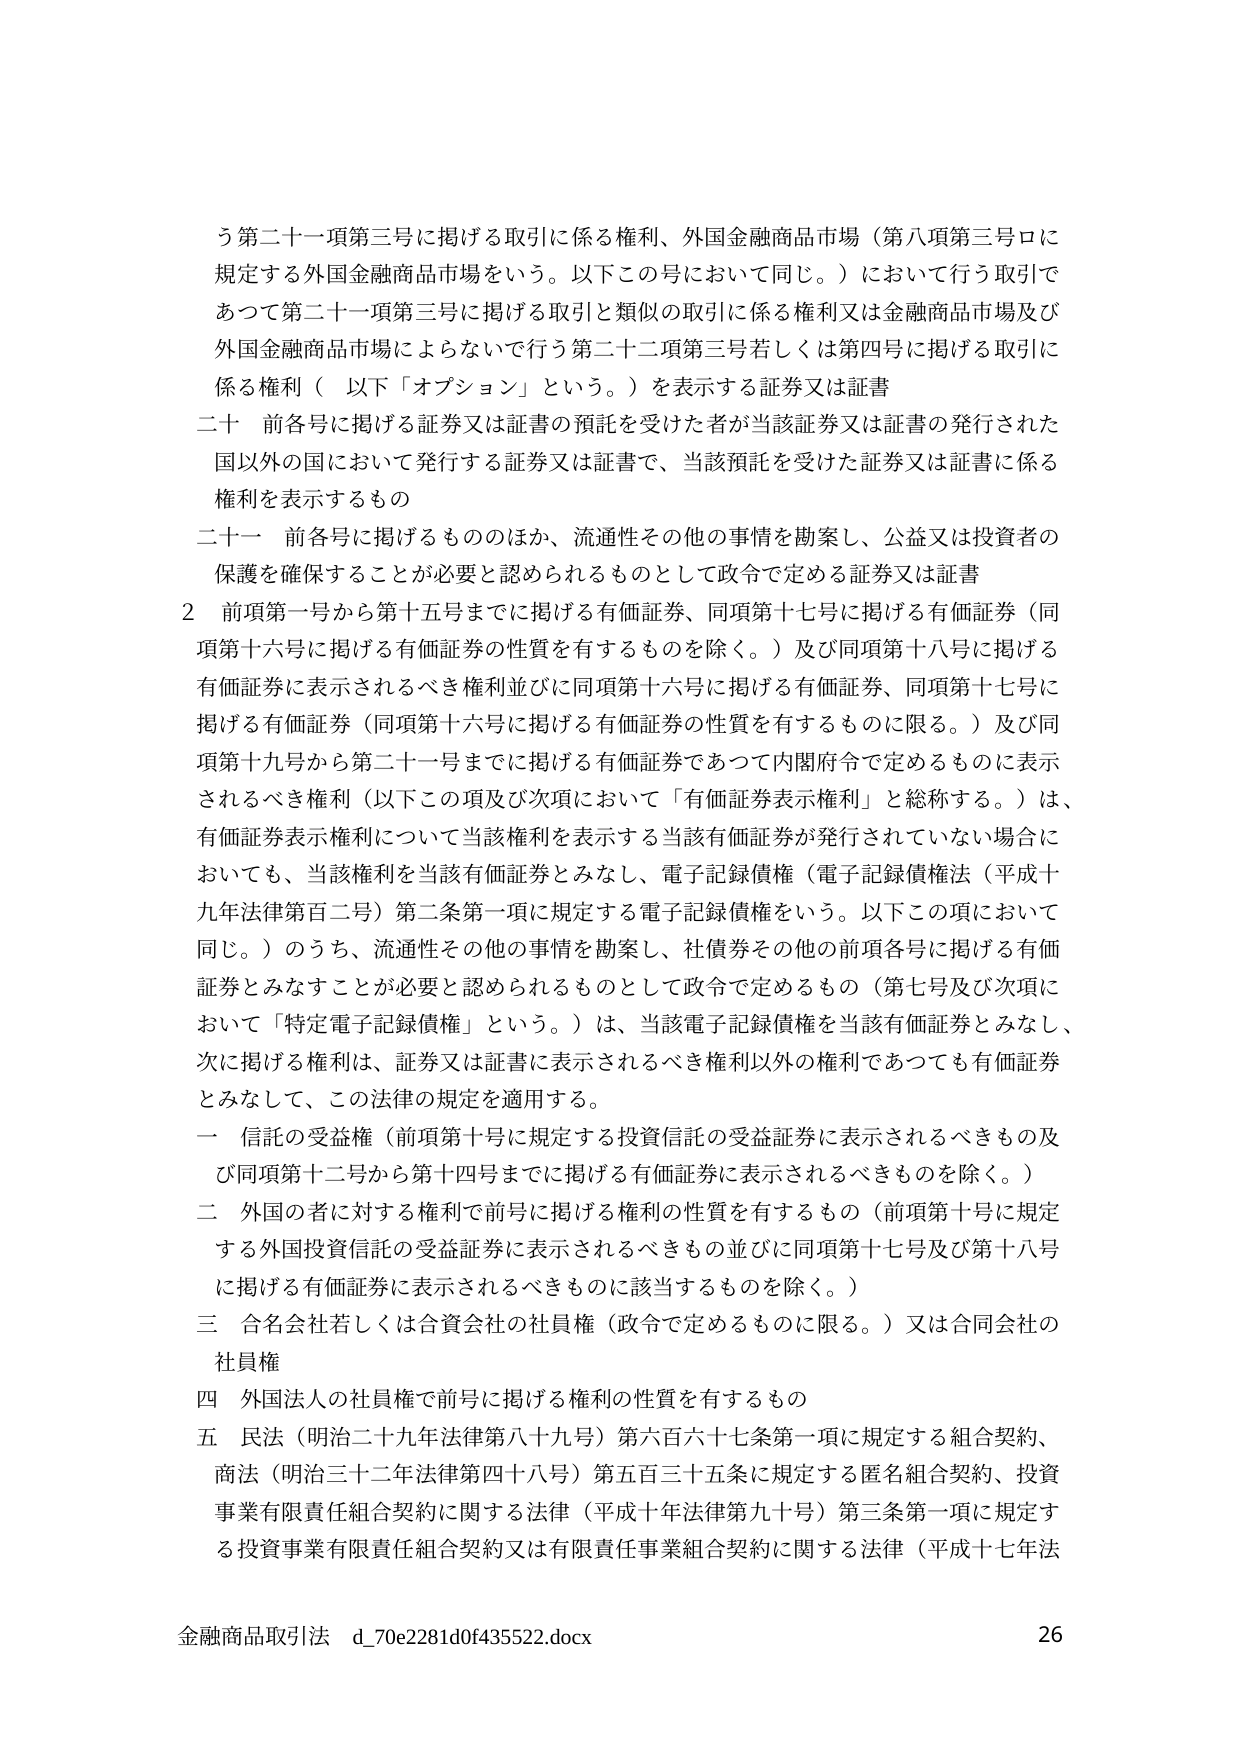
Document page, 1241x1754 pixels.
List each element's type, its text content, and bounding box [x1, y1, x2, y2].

text 二 外国の者に対する権利で前号に掲げる権利の性質を有するもの（前項第十号に規定する外国投資信託の受益証券に表示されるべきもの並びに同項第十七号及び第十八号に掲げる有価証券に表示されるべきものに該当するものを除く。） [196, 1192, 1063, 1304]
text 三 合名会社若しくは合資会社の社員権（政令で定めるものに限る。）又は合同会社の社員権 [196, 1304, 1063, 1379]
text 二十一 前各号に掲げるもののほか、流通性その他の事情を勘案し、公益又は投資者の保護を確保することが必要と認められるものとして政令で定める証券又は証書 [196, 517, 1063, 592]
text 一 信託の受益権（前項第十号に規定する投資信託の受益証券に表示されるべきもの及び同項第十二号から第十四号までに掲げる有価証券に表示されるべきものを除く。） [196, 1117, 1063, 1192]
text ２ 前項第一号から第十五号までに掲げる有価証券、同項第十七号に掲げる有価証券（同項第十六号に掲げる有価証券の性質を有するものを除く。）及び同項第十八号に掲げる有価証券に表示されるべき権利並びに同項第十六号に掲げる有価証券、同項第十七号に掲げる有価証券（同項第十六号に掲げる有価証券の性質を有するものに限る。）及び同項第十九号から第二十一号までに掲げる有価証券であつて内閣府令で定めるものに表示されるべき権利（以下この項及び次項において「有価証券表示権利」と総称する。）は、有価証券表示権利について当該権利を表示する当該有価証券が発行されていない場合においても、当該権利を当該有価証券とみなし、電子記録債権（電子記録債権法（平成十九年法律第百二号）第二条第一項に規定する電子記録債権をいう。以下この項において同じ。）のうち、流通性その他の事情を勘案し、社債券その他の前項各号に掲げる有価証券とみなすことが必要と認められるものとして政令で定めるもの（第七号及び次項において「特定電子記録債権」という。）は、当該電子記録債権を当該有価証券とみなし、次に掲げる権利は、証券又は証書に表示されるべき権利以外の権利であつても有価証券とみなして、この法律の規定を適用する。 [177, 592, 1063, 1117]
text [196, 217, 1063, 404]
text 四 外国法人の社員権で前号に掲げる権利の性質を有するもの [196, 1379, 1063, 1417]
text 二十 前各号に掲げる証券又は証書の預託を受けた者が当該証券又は証書の発行された国以外の国において発行する証券又は証書で、当該預託を受けた証券又は証書に係る権利を表示するもの [196, 404, 1063, 517]
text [196, 1417, 1063, 1567]
